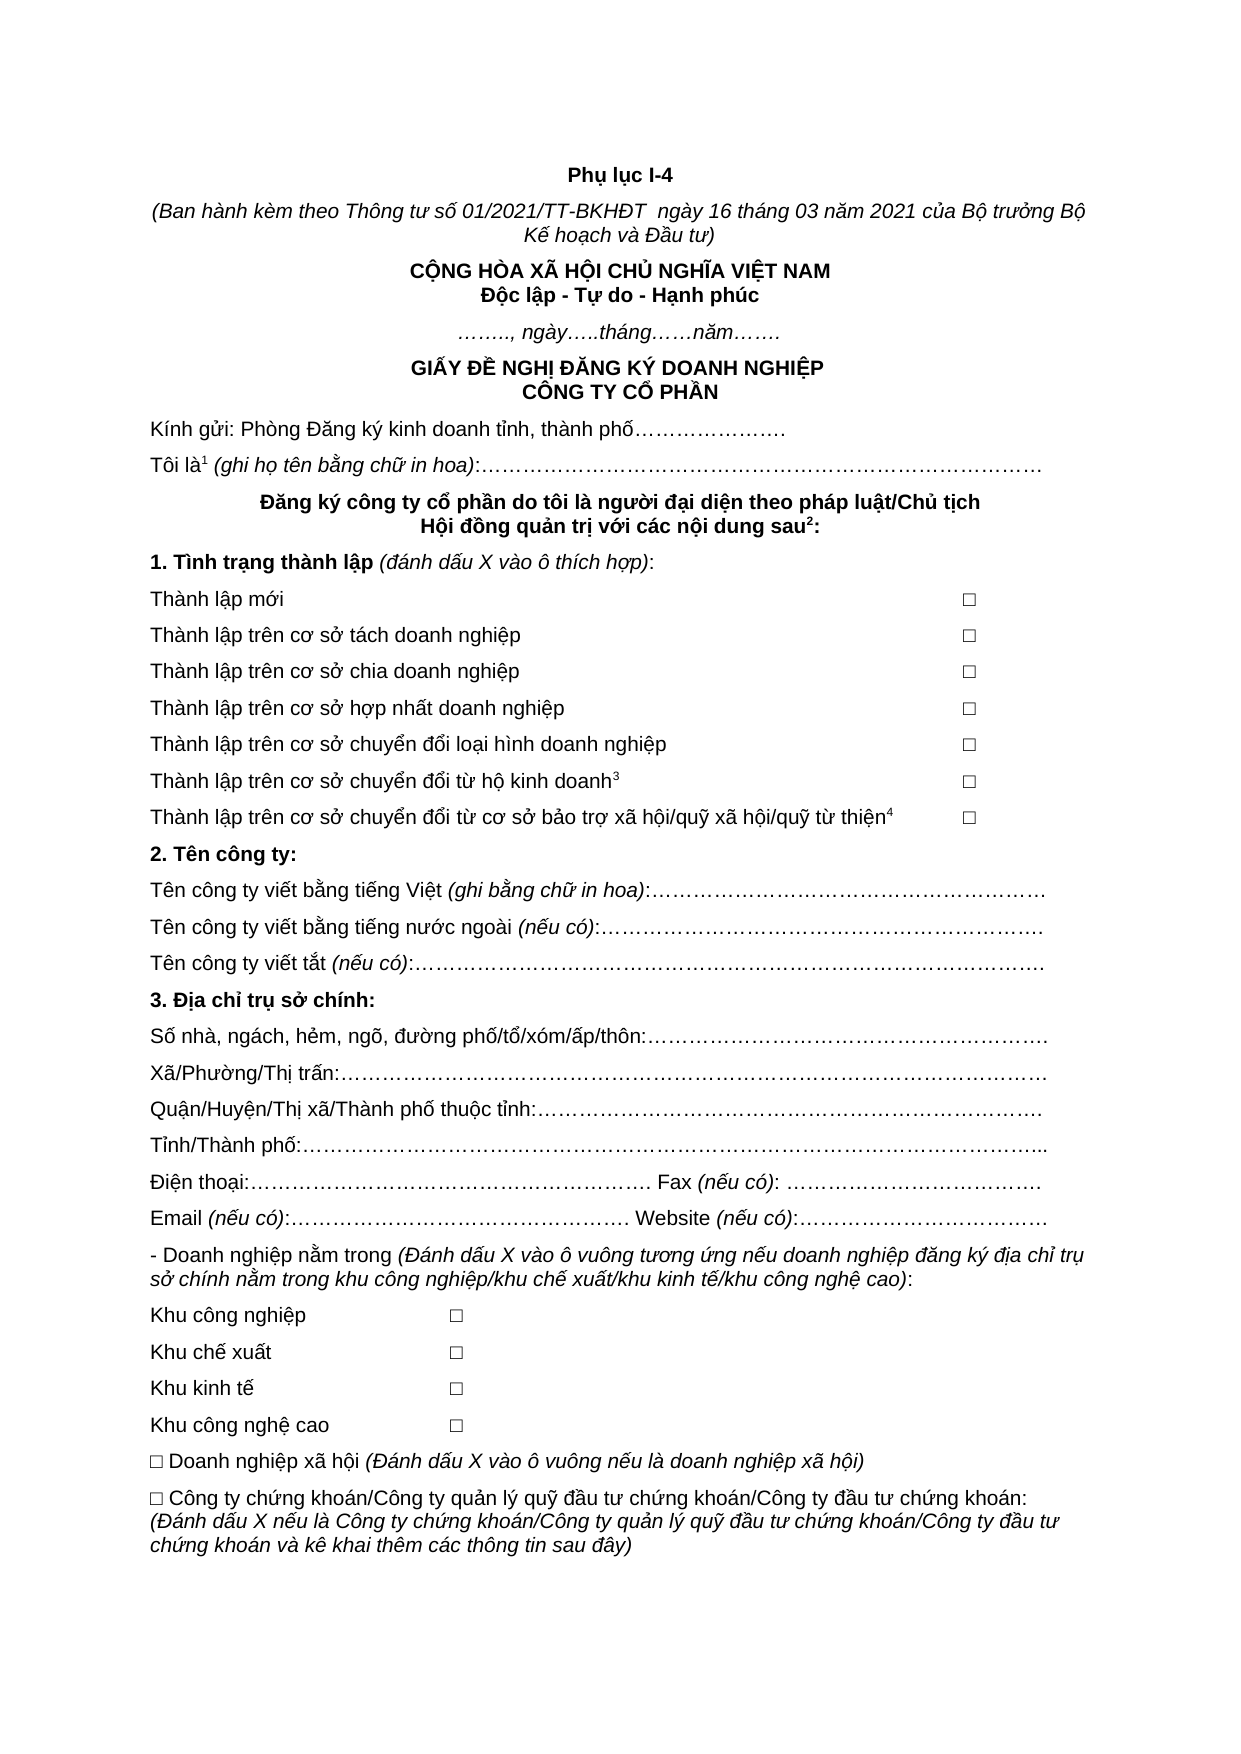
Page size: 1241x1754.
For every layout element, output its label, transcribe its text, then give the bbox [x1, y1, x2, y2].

text (Ban hành kèm theo Thông tư số 01/2021/TT-BKHĐT ngày 16 tháng 03 năm 2021 của Bộ trưởng Bộ Kế hoạch và Đầu tư) [150, 199, 1090, 247]
text 3. Địa chỉ trụ sở chính: [150, 987, 1090, 1011]
text GIẤY ĐỀ NGHỊ ĐĂNG KÝ DOANH NGHIỆP CÔNG TY CỔ PHẦN [150, 356, 1090, 404]
table_cell □ [963, 756, 1090, 793]
text 2. Tên công ty: [150, 842, 1090, 866]
table_cell Thành lập trên cơ sở chuyển đổi từ hộ kinh doanh3 [150, 756, 963, 793]
text CỘNG HÒA XÃ HỘI CHỦ NGHĨA VIỆT NAM Độc lập - Tự do - Hạnh phúc [150, 259, 1090, 307]
text Tên công ty viết bằng tiếng nước ngoài (nếu có):………………………………………………………. [150, 914, 1090, 938]
text Email (nếu có):…………………………………………. Website (nếu có):……………………………… [150, 1206, 1090, 1230]
table_cell □ [963, 610, 1090, 647]
table_header □ [963, 574, 1090, 610]
text Khu công nghiệp □ [150, 1303, 1090, 1327]
text □ Công ty chứng khoán/Công ty quản lý quỹ đầu tư chứng khoán/Công ty đầu tư chứng khoán: (Đánh dấu X nếu là Công ty chứng khoán/Công ty quản lý quỹ đầu tư chứng khoán/Công ty đầu tư chứng khoán và kê khai thêm các thông tin sau đây) [150, 1485, 1090, 1557]
text Khu công nghệ cao □ [150, 1412, 1090, 1436]
table_cell □ [963, 683, 1090, 720]
table_cell Thành lập trên cơ sở chia doanh nghiệp [150, 647, 963, 683]
text …….., ngày…..tháng……năm……. [150, 320, 1090, 344]
table_cell Thành lập trên cơ sở chuyển đổi loại hình doanh nghiệp [150, 720, 963, 756]
text Phụ lục I-4 [150, 162, 1090, 186]
text Điện thoại:…………………………………………………. Fax (nếu có): ………………………………. [150, 1170, 1090, 1194]
table_cell □ [963, 647, 1090, 683]
table_cell □ [963, 720, 1090, 756]
table_cell Thành lập trên cơ sở chuyển đổi từ cơ sở bảo trợ xã hội/quỹ xã hội/quỹ từ thiện4 [150, 793, 963, 829]
text Khu chế xuất □ [150, 1339, 1090, 1363]
table_cell Thành lập trên cơ sở tách doanh nghiệp [150, 610, 963, 647]
text Xã/Phường/Thị trấn:………………………………………………………………………………………… [150, 1060, 1090, 1084]
text Số nhà, ngách, hẻm, ngõ, đường phố/tổ/xóm/ấp/thôn:…………………………………………………. [150, 1024, 1090, 1048]
text Đăng ký công ty cổ phần do tôi là người đại diện theo pháp luật/Chủ tịch Hội đồng quản trị với các nội dung sau2: [150, 489, 1090, 537]
table_header Thành lập mới [150, 574, 963, 610]
table_cell □ [963, 793, 1090, 829]
text □ Doanh nghiệp xã hội (Đánh dấu X vào ô vuông nếu là doanh nghiệp xã hội) [150, 1449, 1090, 1473]
text Quận/Huyện/Thị xã/Thành phố thuộc tỉnh:………………………………………………………………. [150, 1097, 1090, 1121]
text Khu kinh tế □ [150, 1376, 1090, 1400]
text - Doanh nghiệp nằm trong (Đánh dấu X vào ô vuông tương ứng nếu doanh nghiệp đăng ký địa chỉ trụ sở chính nằm trong khu công nghiệp/khu chế xuất/khu kinh tế/khu công nghệ cao): [150, 1243, 1090, 1291]
text Tỉnh/Thành phố:……………………………………………………………………………………………... [150, 1133, 1090, 1157]
table_cell Thành lập trên cơ sở hợp nhất doanh nghiệp [150, 683, 963, 720]
text Tôi là1 (ghi họ tên bằng chữ in hoa):……………………………………………………………………… [150, 453, 1090, 477]
text Tên công ty viết bằng tiếng Việt (ghi bằng chữ in hoa):………………………………………………… [150, 878, 1090, 902]
text 1. Tình trạng thành lập (đánh dấu X vào ô thích hợp): [150, 550, 1090, 574]
text Tên công ty viết tắt (nếu có):………………………………………………………………………………. [150, 951, 1090, 975]
text Kính gửi: Phòng Đăng ký kinh doanh tỉnh, thành phố…………………. [150, 417, 1090, 441]
